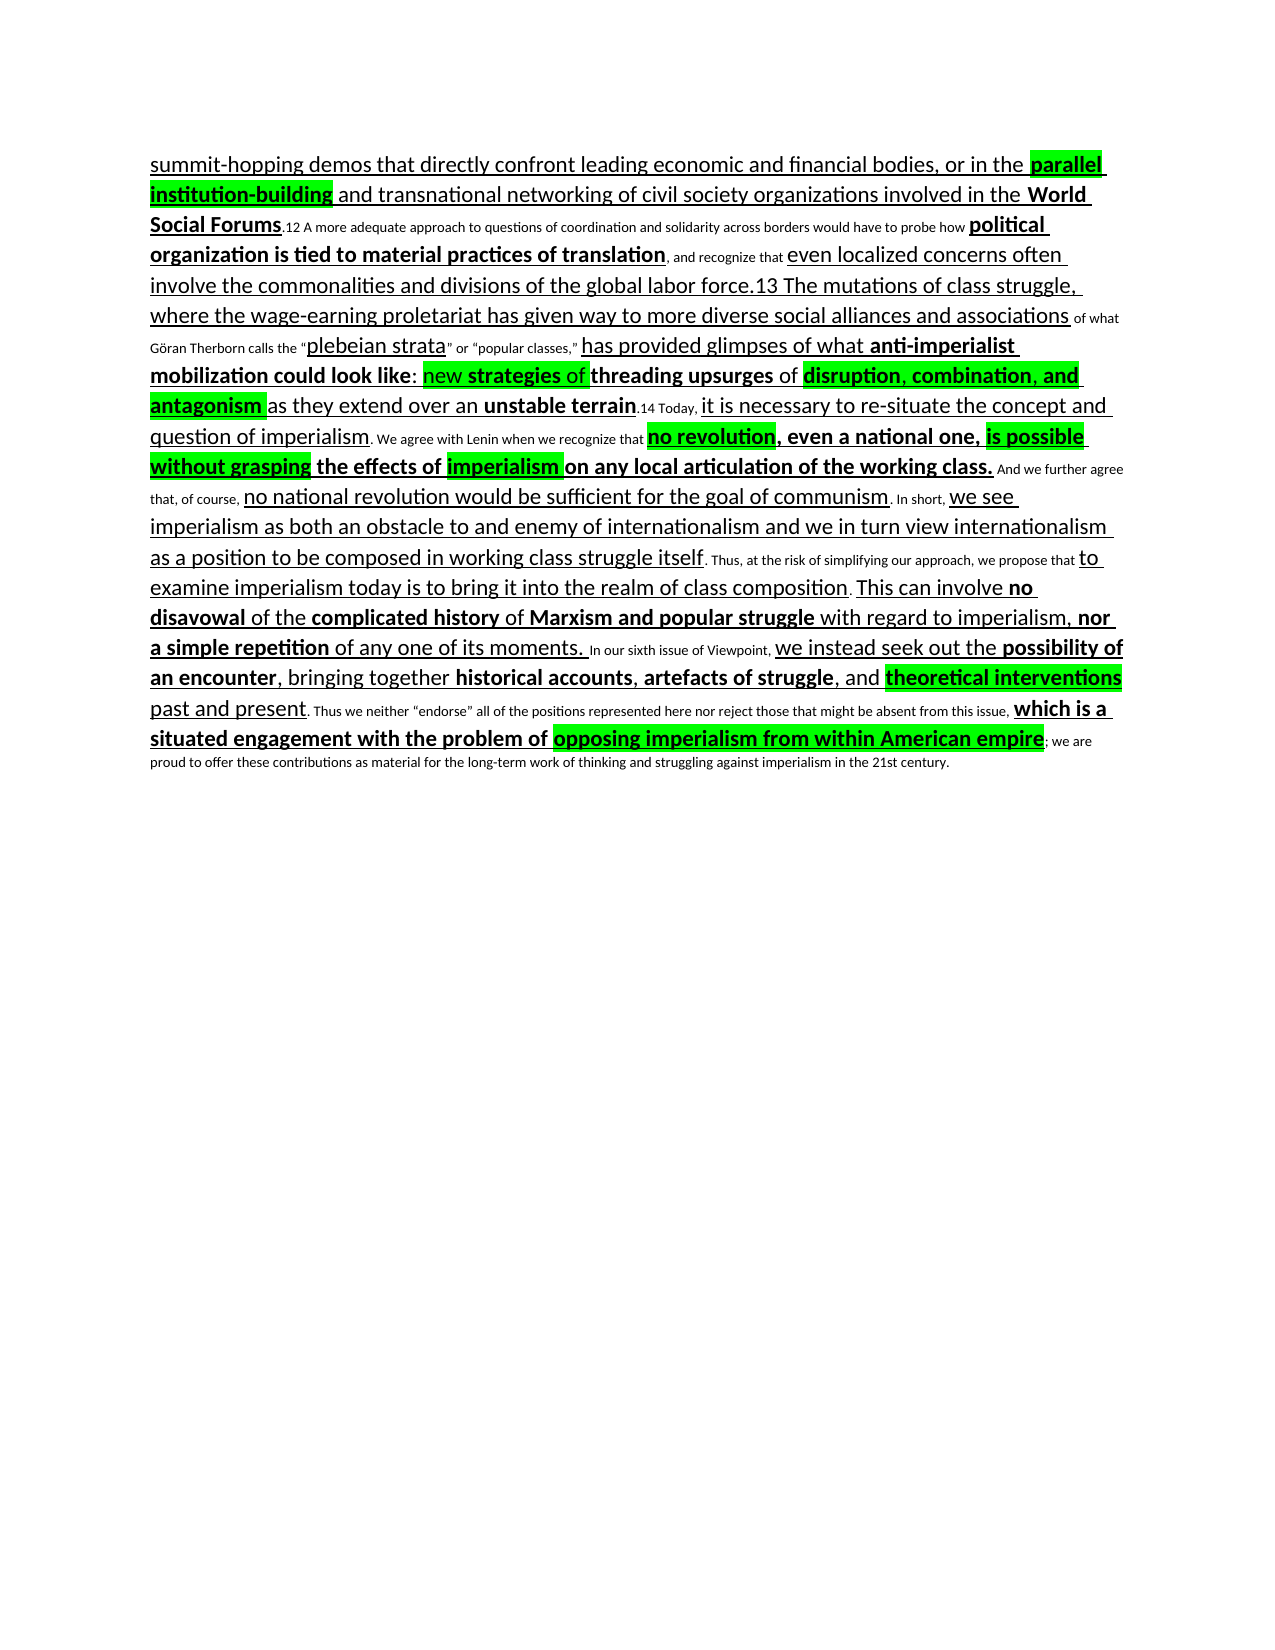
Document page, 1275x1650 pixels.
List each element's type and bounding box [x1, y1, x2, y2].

text [150, 150, 1125, 771]
